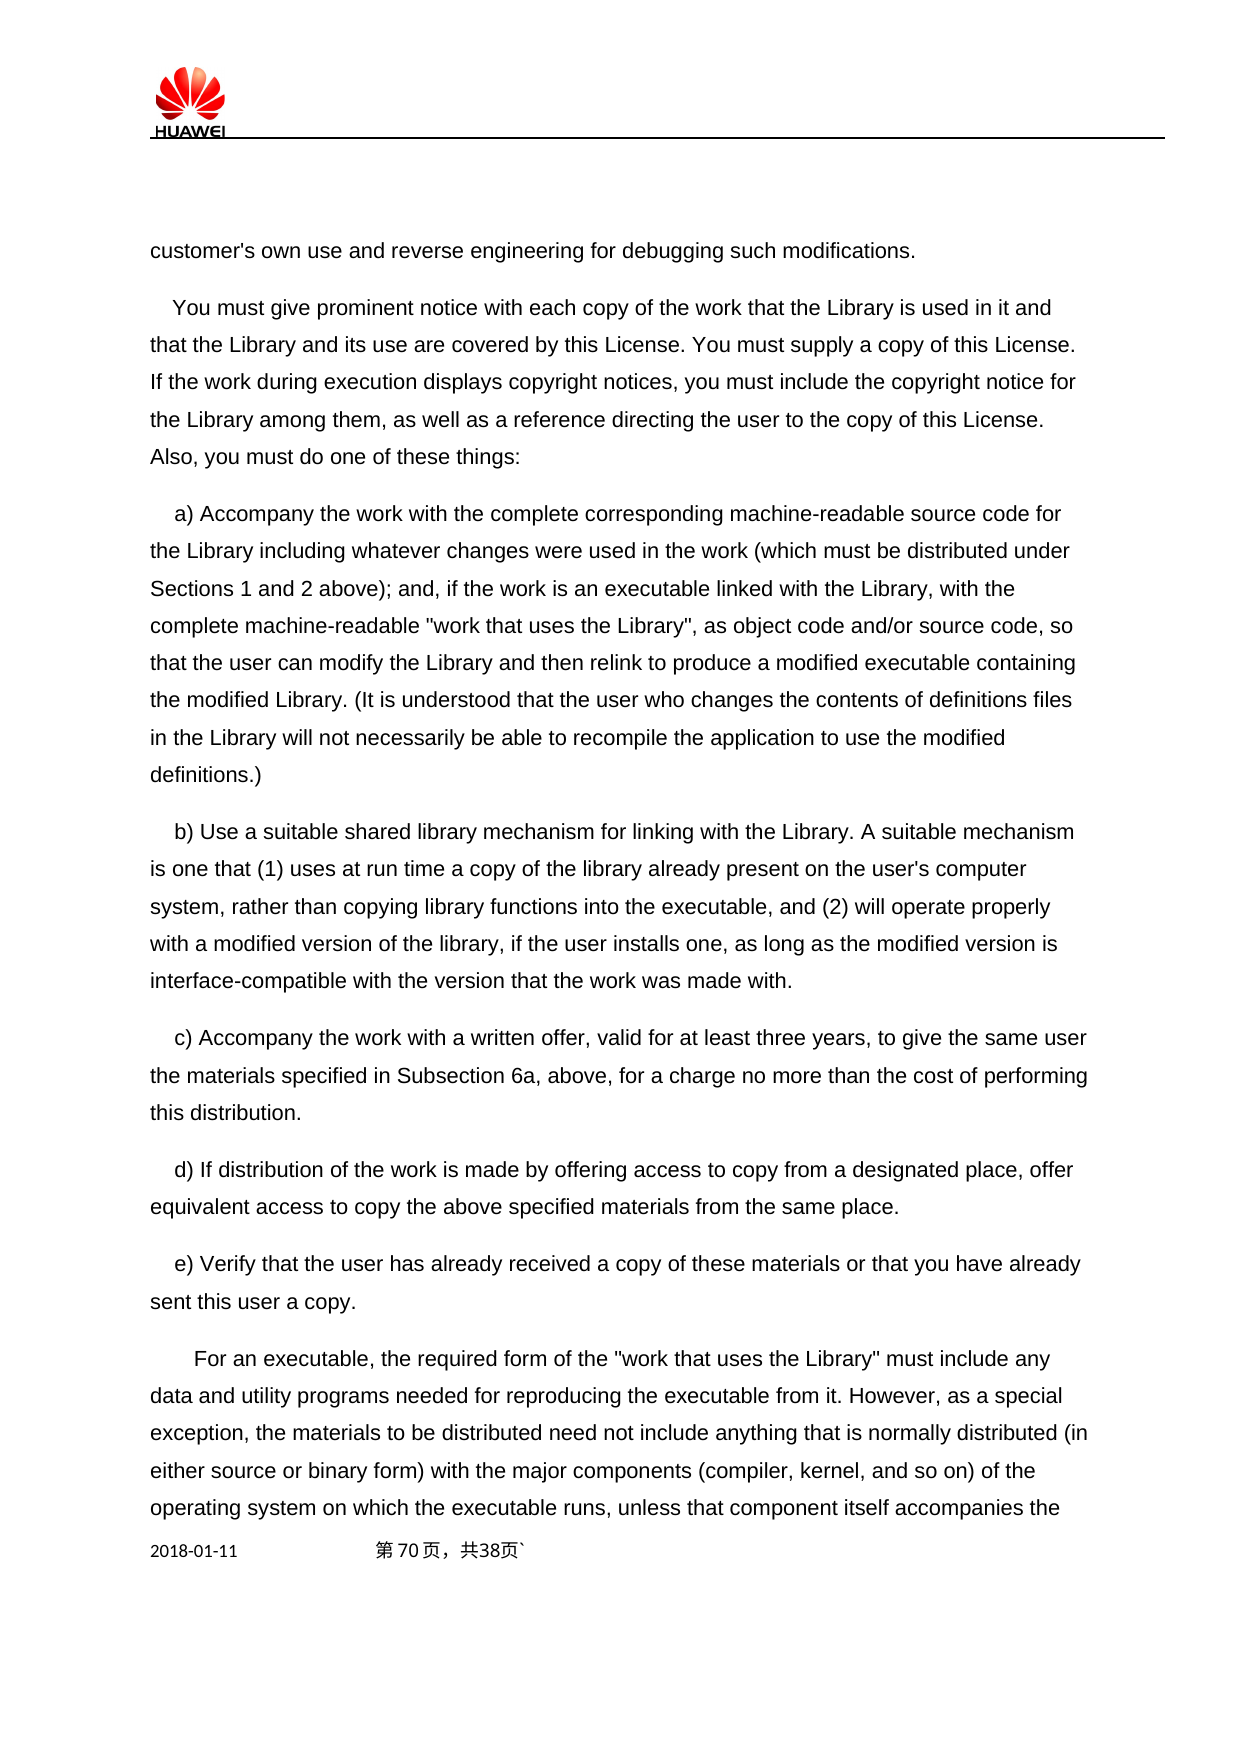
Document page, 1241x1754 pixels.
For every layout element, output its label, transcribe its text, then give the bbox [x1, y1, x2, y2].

text b) Use a suitable shared library mechanism for linking with the Library. A suitable mechanism is one that (1) uses at run time a copy of the library already present on the user's computer system, rather than copying library functions into the executable, and (2) will operate properly with a modified version of the library, if the user installs one, as long as the modified version is interface-compatible with the version that the work was made with. [150, 815, 1090, 997]
picture [156, 67, 225, 137]
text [150, 234, 1090, 266]
text a) Accompany the work with the complete corresponding machine-readable source code for the Library including whatever changes were used in the work (which must be distributed under Sections 1 and 2 above); and, if the work is an executable linked with the Library, with the complete machine-readable "work that uses the Library", as object code and/or source code, so that the user can modify the Library and then relink to produce a modified executable containing the modified Library. (It is understood that the user who changes the contents of definitions files in the Library will not necessarily be able to recompile the application to use the modified definitions.) [150, 497, 1090, 791]
text d) If distribution of the work is made by offering access to copy from a designated place, offer equivalent access to copy the above specified materials from the same place. [150, 1153, 1090, 1223]
text e) Verify that the user has already received a copy of these materials or that you have already sent this user a copy. [150, 1248, 1090, 1317]
text You must give prominent notice with each copy of the work that the Library is used in it and that the Library and its use are covered by this License. You must supply a copy of this License. If the work during execution displays copyright notices, you must include the copyright notice for the Library among them, as well as a reference directing the user to the copy of this License. Also, you must do one of these things: [150, 291, 1090, 473]
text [150, 1342, 1090, 1524]
text c) Accompany the work with a written offer, valid for at least three years, to give the same user the materials specified in Subsection 6a, above, for a charge no more than the cost of performing this distribution. [150, 1022, 1090, 1129]
